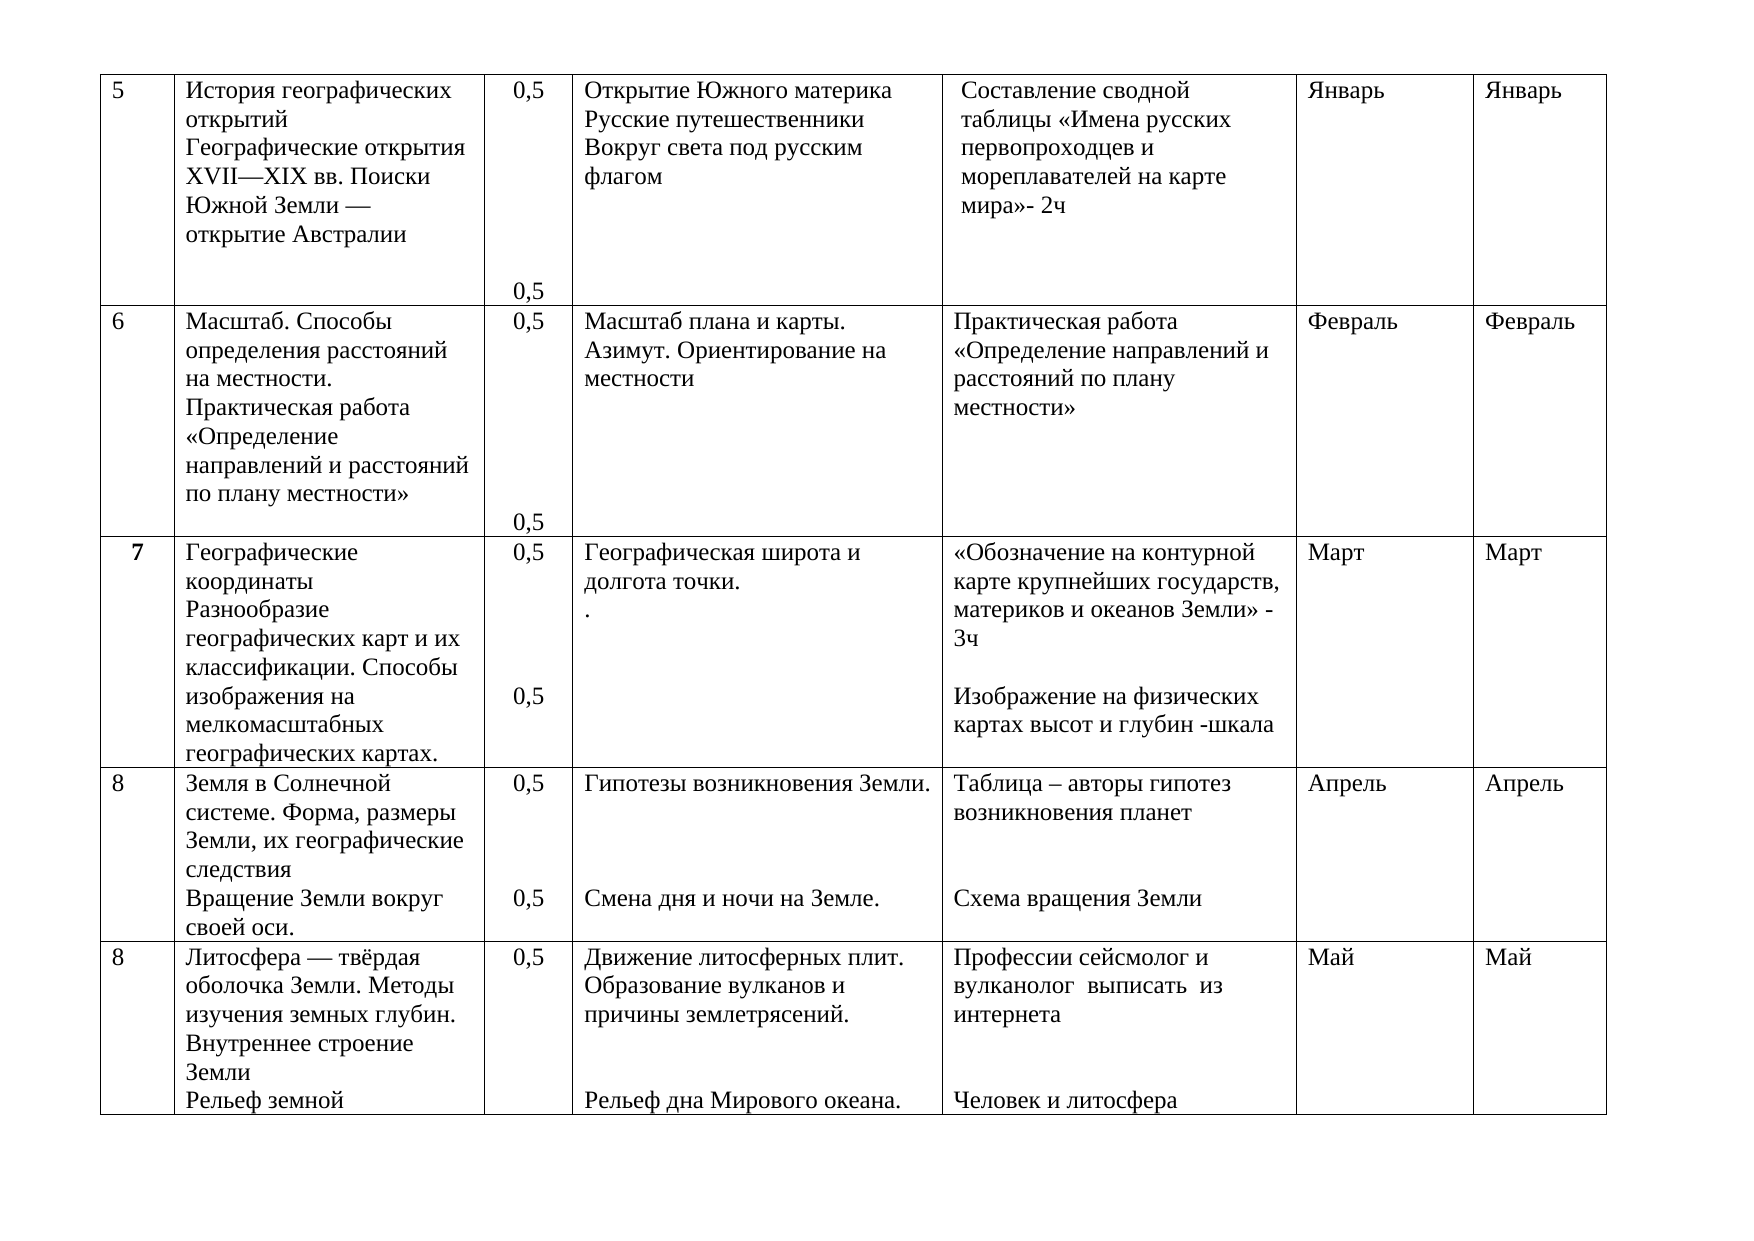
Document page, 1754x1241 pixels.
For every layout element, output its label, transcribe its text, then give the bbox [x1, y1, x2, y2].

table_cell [573, 942, 942, 1114]
table_cell 5 [101, 75, 174, 305]
table_cell 0,5 0,5 [485, 537, 572, 767]
table_cell 0,5 0,5 [485, 768, 572, 941]
table_cell Февраль [1297, 306, 1473, 536]
table_cell Март [1297, 537, 1473, 767]
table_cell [175, 942, 484, 1114]
table_cell Масштаб. Способы определения расстояний на местности. Практическая работа «Определение направлений и расстояний по плану местности» [175, 306, 484, 536]
table_cell Таблица – авторы гипотез возникновения планет Схема вращения Земли [943, 768, 1296, 941]
table_cell Май [1297, 942, 1473, 1114]
table_cell 7 [101, 537, 174, 767]
table_cell 8 [101, 768, 174, 941]
table_cell Гипотезы возникновения Земли. Смена дня и ночи на Земле. [573, 768, 942, 941]
table_cell 6 [101, 306, 174, 536]
table_cell Открытие Южного материка Русские путешественники Вокруг света под русским флагом [573, 75, 942, 305]
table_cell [943, 942, 1296, 1114]
table_cell Земля в Солнечной системе. Форма, размеры Земли, их географические следствия Вращение Земли вокруг своей оси. [175, 768, 484, 941]
table_cell «Обозначение на контурной карте крупнейших государств, материков и океанов Земли» - 3ч Изображение на физических картах высот и глубин -шкала [943, 537, 1296, 767]
table_cell Март [1474, 537, 1606, 767]
table_cell 8 [101, 942, 174, 1114]
table_cell 0,5 0,5 [485, 306, 572, 536]
table_cell Географическая широта и долгота точки. . [573, 537, 942, 767]
table_cell Январь [1297, 75, 1473, 305]
table_cell Географические координаты Разнообразие географических карт и их классификации. Способы изображения на мелкомасштабных географических картах. [175, 537, 484, 767]
table_cell Январь [1474, 75, 1606, 305]
table_cell Апрель [1474, 768, 1606, 941]
table_cell Апрель [1297, 768, 1473, 941]
table_cell Практическая работа «Определение направлений и расстояний по плану местности» [943, 306, 1296, 536]
table_cell Май [1474, 942, 1606, 1114]
table_cell Февраль [1474, 306, 1606, 536]
table_cell Составление сводной таблицы «Имена русских первопроходцев и мореплавателей на карте мира»- 2ч [943, 75, 1296, 305]
table_cell 0,5 0,5 [485, 942, 572, 1114]
table_cell История географических открытий Географические открытия XVII—XIX вв. Поиски Южной Земли — открытие Австралии [175, 75, 484, 305]
table_cell Масштаб плана и карты. Азимут. Ориентирование на местности [573, 306, 942, 536]
table_cell 0,5 0,5 [485, 75, 572, 305]
